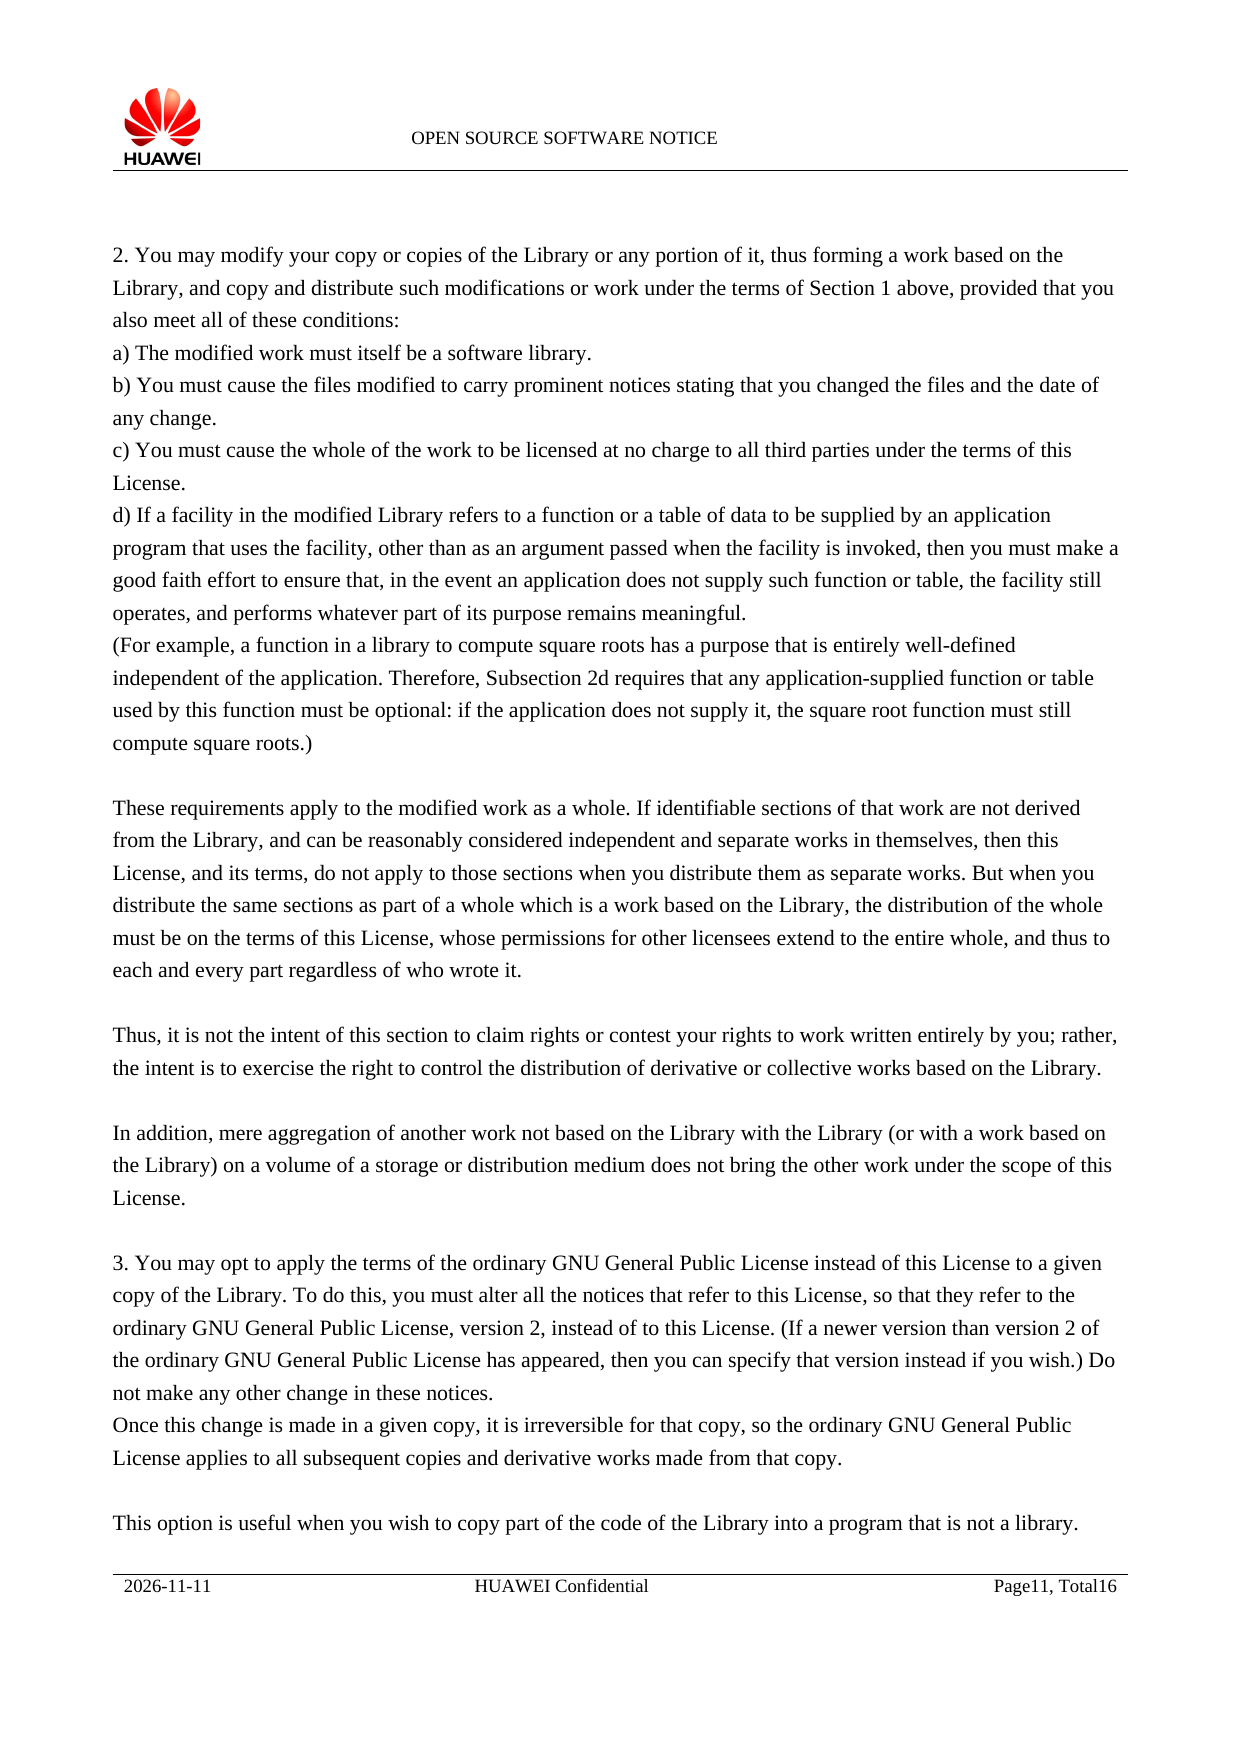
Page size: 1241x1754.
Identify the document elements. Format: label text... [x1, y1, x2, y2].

picture [124, 88, 201, 165]
